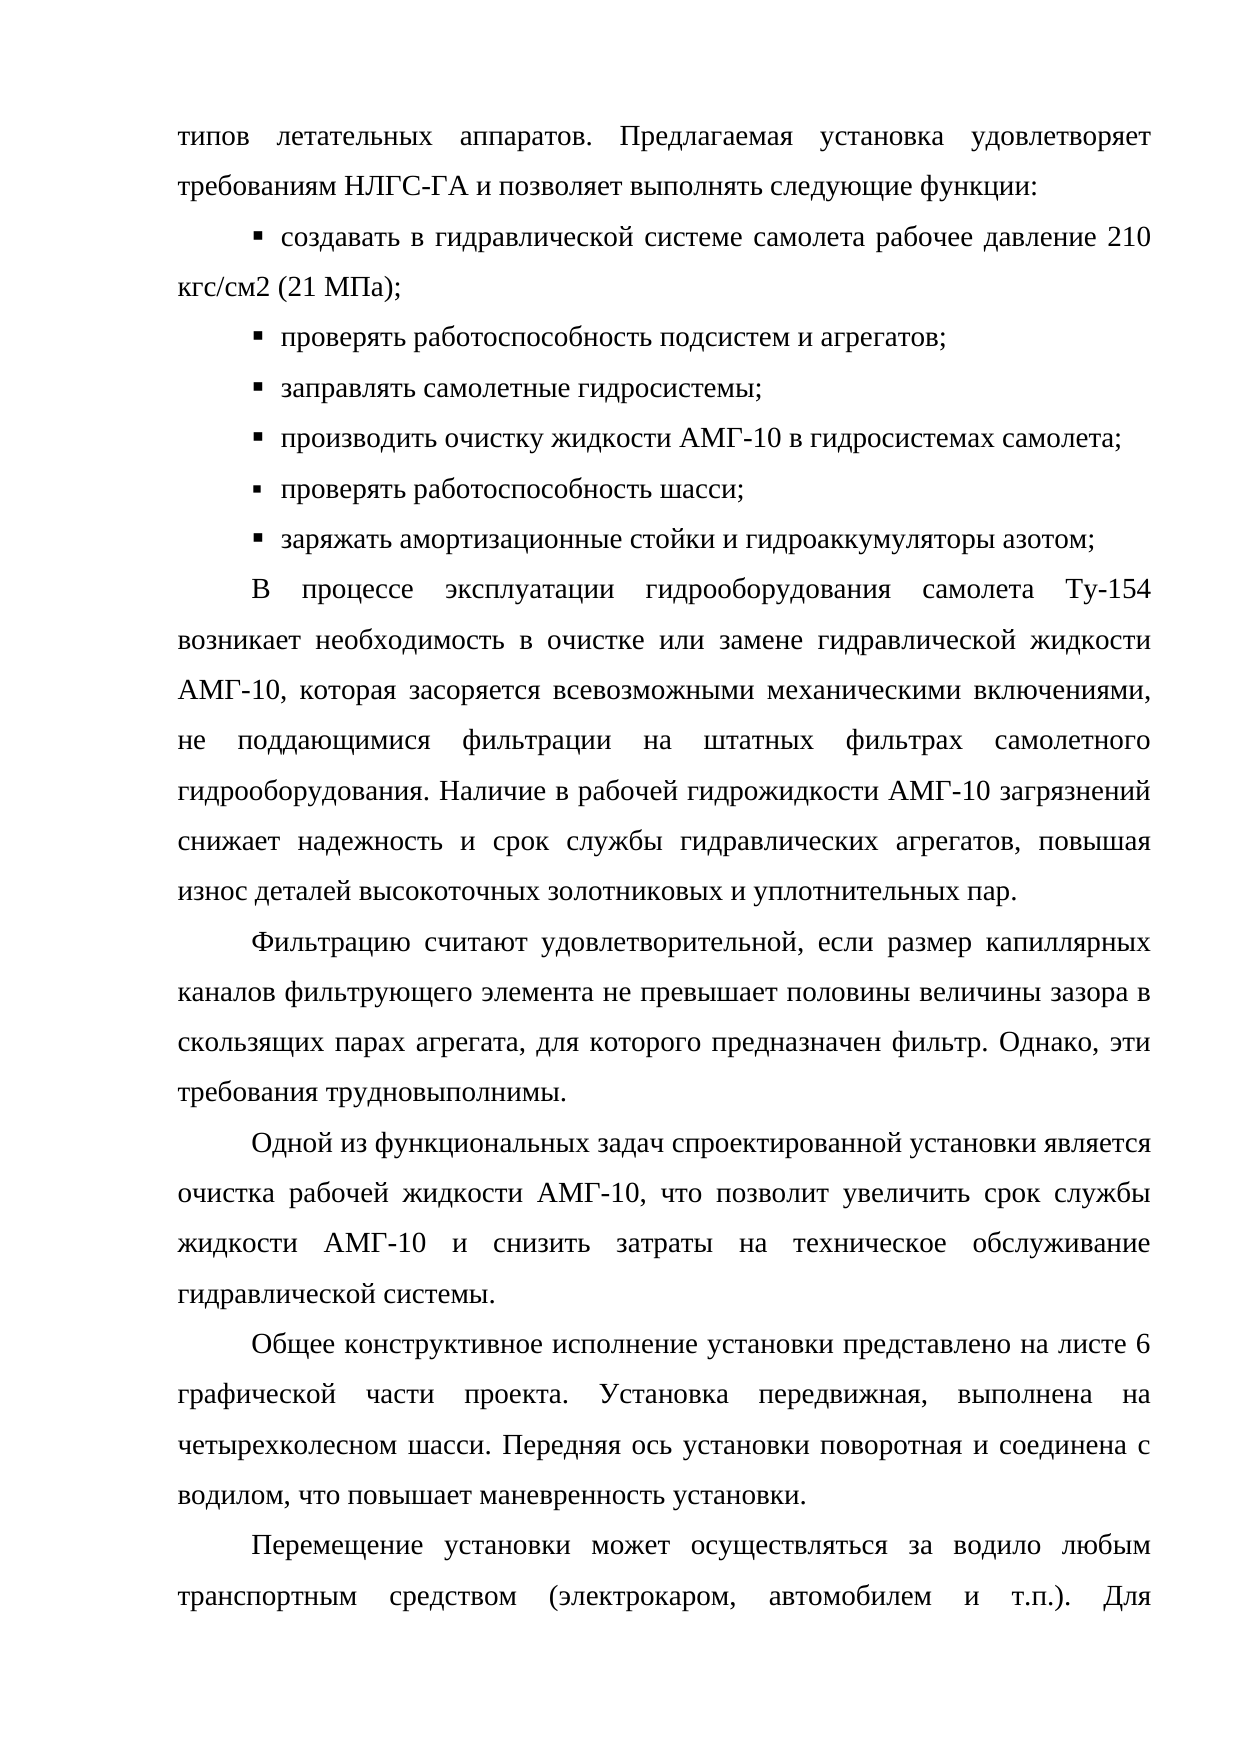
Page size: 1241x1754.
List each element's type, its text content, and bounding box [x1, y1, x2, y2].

text Одной из функциональных задач спроектированной установки является очистка рабочей жидкости АМГ-10, что позволит увеличить срок службы жидкости АМГ-10 и снизить затраты на техническое обслуживание гидравлической системы. [177, 1125, 1152, 1309]
list заправлять самолетные гидросистемы; [177, 370, 1152, 403]
list проверять работоспособность шасси; [177, 471, 1152, 504]
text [177, 118, 1152, 202]
list заряжать амортизационные стойки и гидроаккумуляторы азотом; [177, 521, 1152, 555]
list производить очистку жидкости АМГ-10 в гидросистемах самолета; [177, 420, 1152, 454]
text В процессе эксплуатации гидрооборудования самолета Ту-154 возникает необходимость в очистке или замене гидравлической жидкости АМГ-10, которая засоряется всевозможными механическими включениями, не поддающимися фильтрации на штатных фильтрах самолетного гидрооборудования. Наличие в рабочей гидрожидкости АМГ-10 загрязнений снижает надежность и срок службы гидравлических агрегатов, повышая износ деталей высокоточных золотниковых и уплотнительных пар. [177, 571, 1152, 907]
list проверять работоспособность подсистем и агрегатов; [177, 319, 1152, 353]
list создавать в гидравлической системе самолета рабочее давление 210 кгс/см2 (21 МПа); [177, 219, 1152, 303]
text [177, 1527, 1152, 1611]
text Фильтрацию считают удовлетворительной, если размер капиллярных каналов фильтрующего элемента не превышает половины величины зазора в скользящих парах агрегата, для которого предназначен фильтр. Однако, эти требования трудновыполнимы. [177, 924, 1152, 1108]
text Общее конструктивное исполнение установки представлено на листе 6 графической части проекта. Установка передвижная, выполнена на четырехколесном шасси. Передняя ось установки поворотная и соединена с водилом, что повышает маневренность установки. [177, 1326, 1152, 1511]
